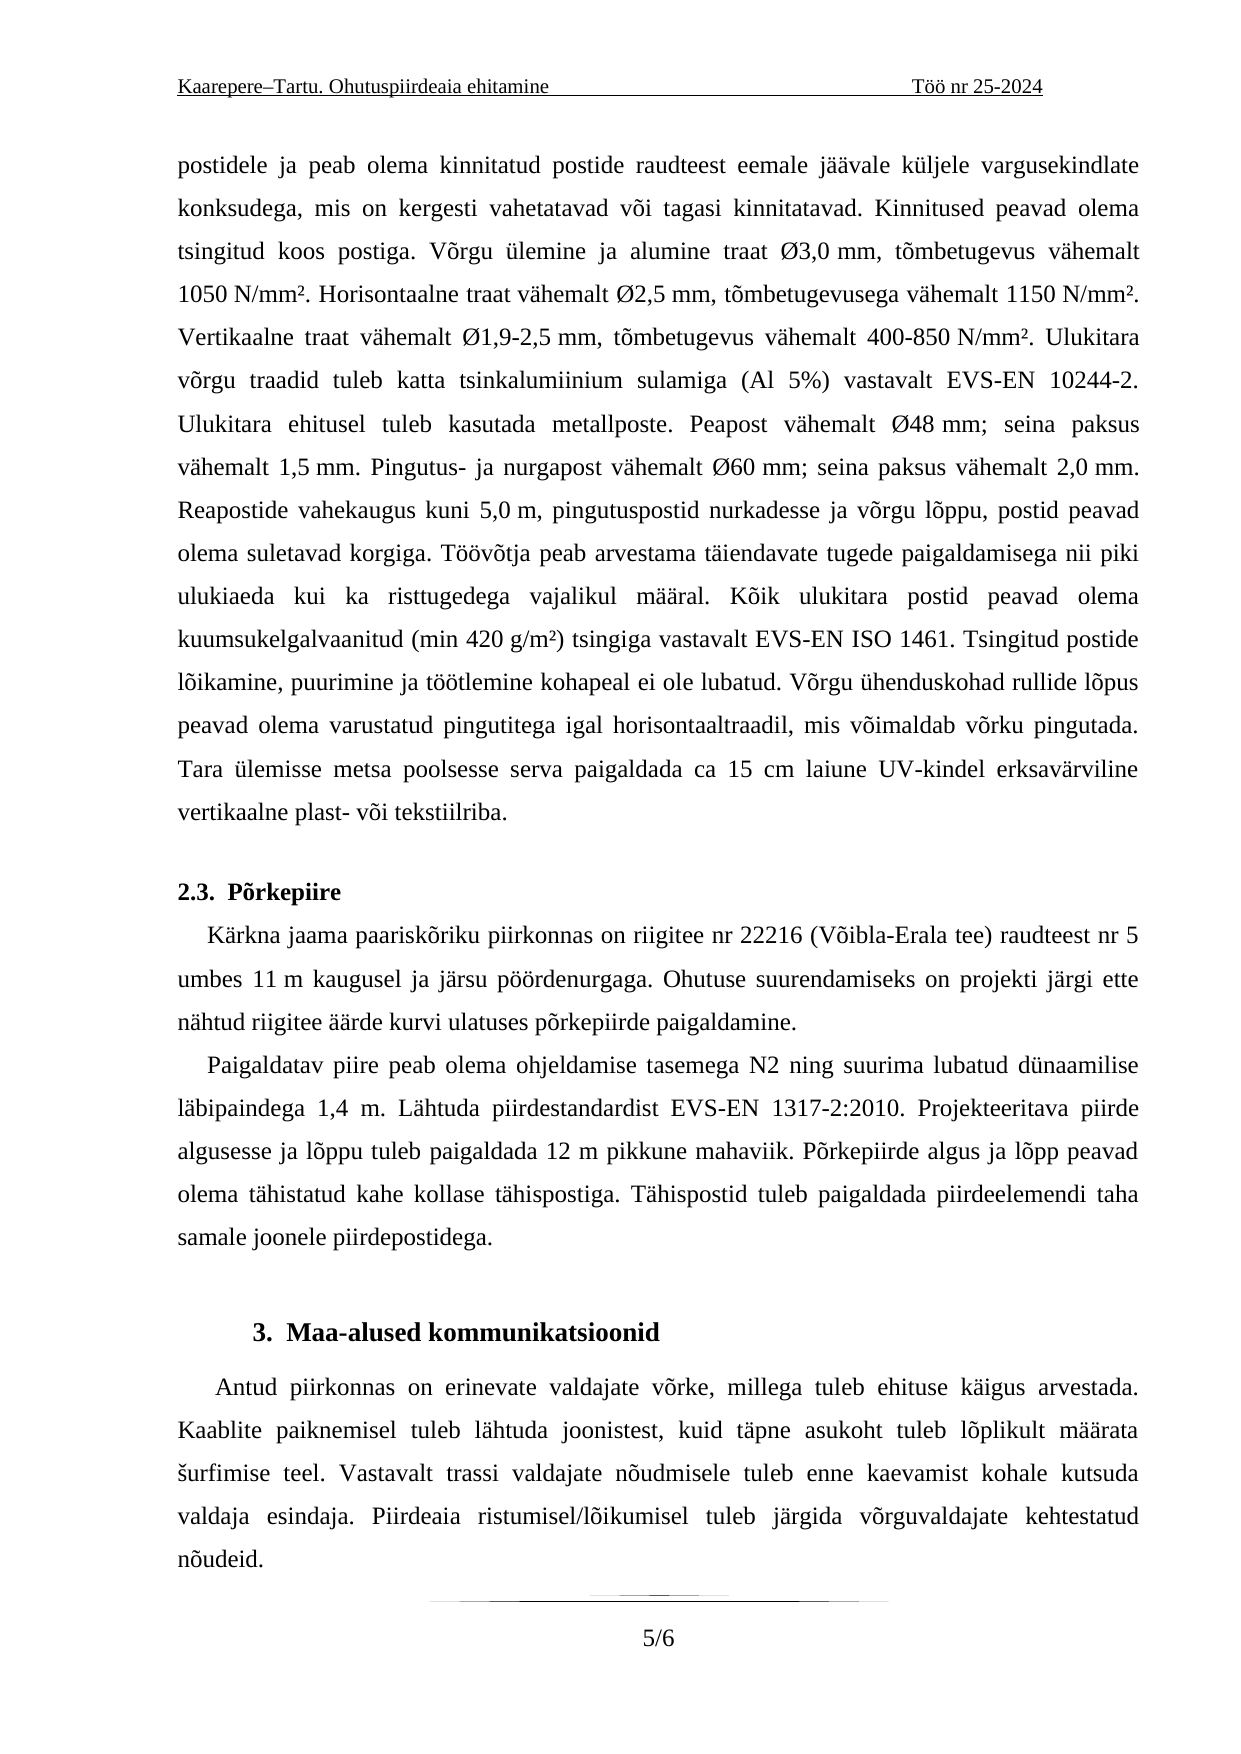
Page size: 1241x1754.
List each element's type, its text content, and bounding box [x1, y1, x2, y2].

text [177, 150, 1140, 826]
text Paigaldatav piire peab olema ohjeldamise tasemega N2 ning suurima lubatud dünaamilise läbipaindega 1,4 m. Lähtuda piirdestandardist EVS-EN 1317-2:2010. Projekteeritava piirde algusesse ja lõppu tuleb paigaldada 12 m pikkune mahaviik. Põrkepiirde algus ja lõpp peavad olema tähistatud kahe kollase tähispostiga. Tähispostid tuleb paigaldada piirdeelemendi taha samale joonele piirdepostidega. [177, 1050, 1140, 1251]
subtitle Põrkepiire [177, 877, 1140, 906]
text Antud piirkonnas on erinevate valdajate võrke, millega tuleb ehituse käigus arvestada. Kaablite paiknemisel tuleb lähtuda joonistest, kuid täpne asukoht tuleb lõplikult määrata šurfimise teel. Vastavalt trassi valdajate nõudmisele tuleb enne kaevamist kohale kutsuda valdaja esindaja. Piirdeaia ristumisel/lõikumisel tuleb järgida võrguvaldajate kehtestatud nõudeid. [177, 1372, 1140, 1573]
subtitle Maa-alused kommunikatsioonid [252, 1316, 1140, 1347]
text Kärkna jaama paariskõriku piirkonnas on riigitee nr 22216 (Võibla-Erala tee) raudteest nr 5 umbes 11 m kaugusel ja järsu pöördenurgaga. Ohutuse suurendamiseks on projekti järgi ette nähtud riigitee äärde kurvi ulatuses põrkepiirde paigaldamine. [177, 921, 1140, 1036]
